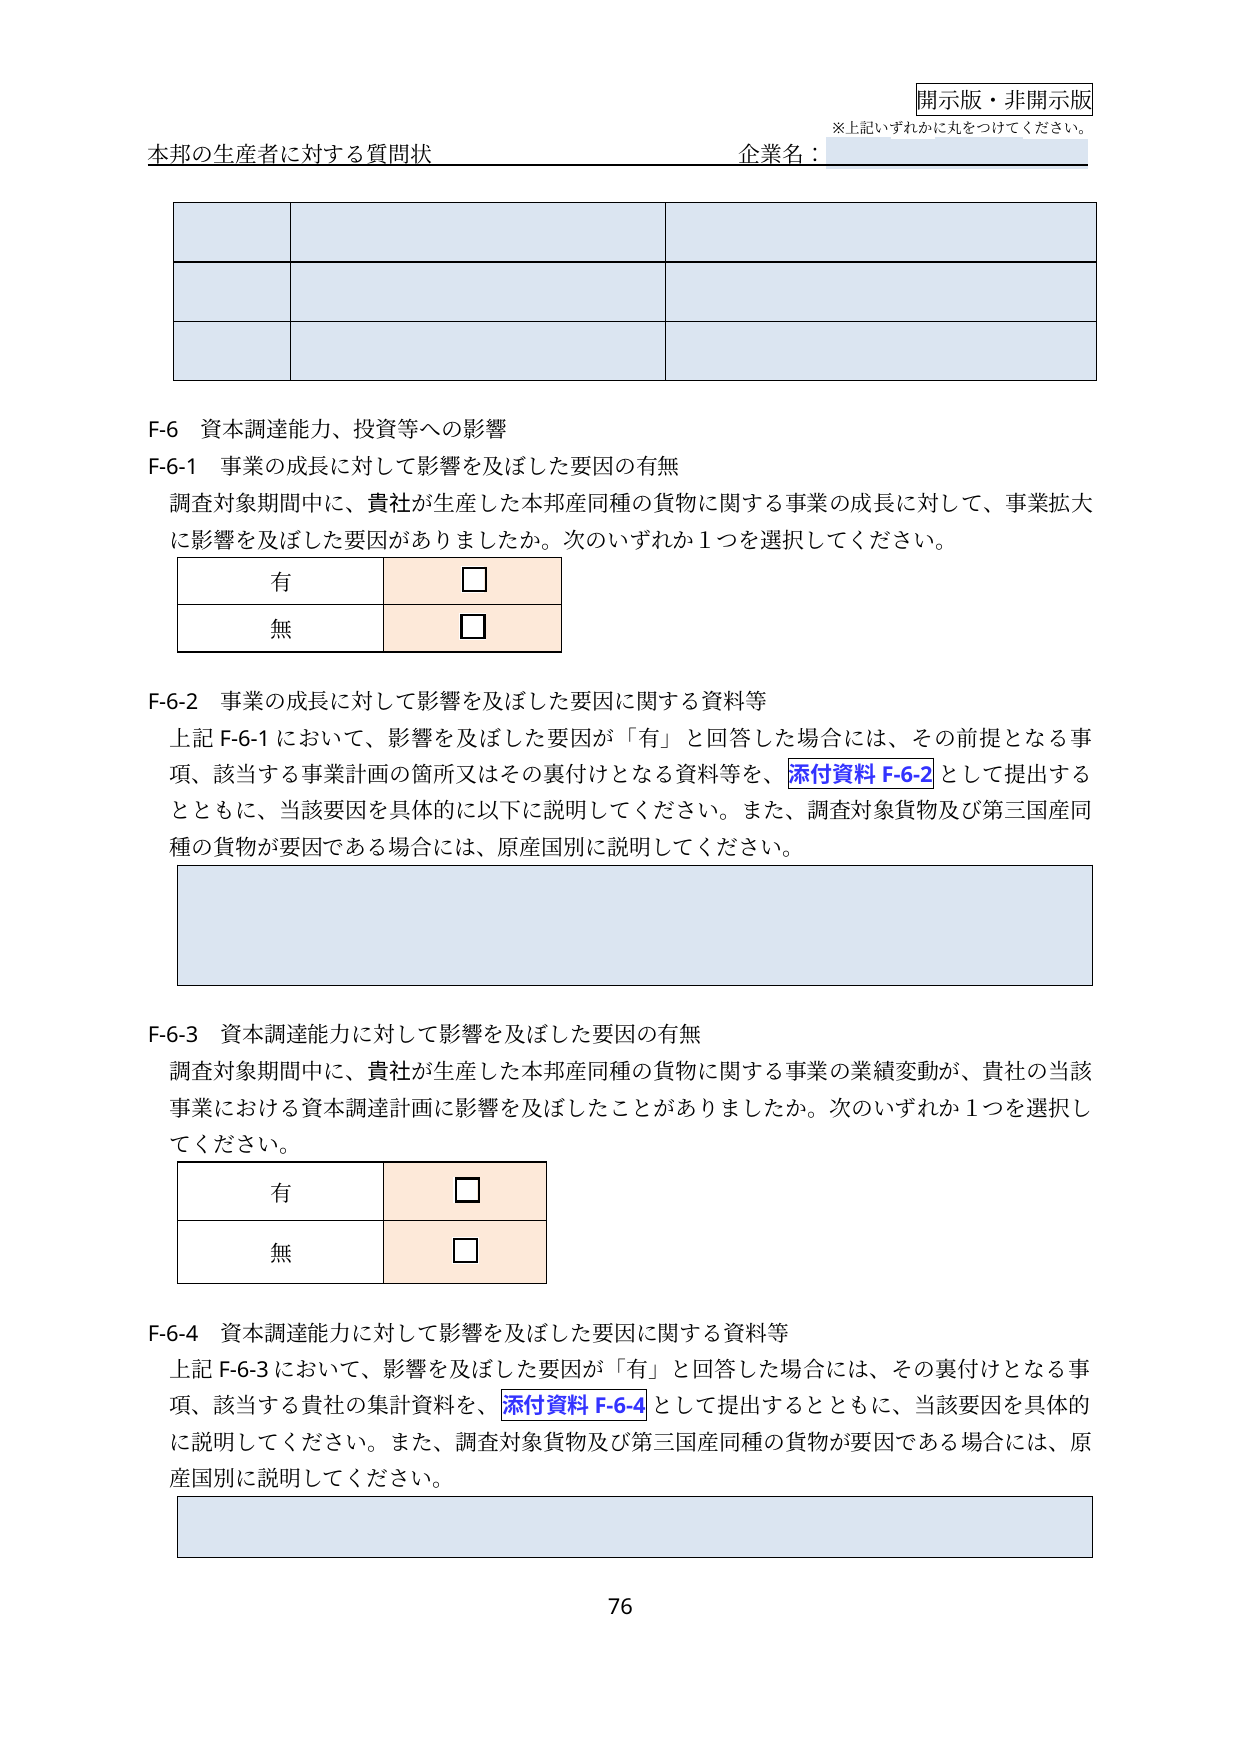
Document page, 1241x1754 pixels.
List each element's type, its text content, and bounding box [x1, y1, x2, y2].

list 上記F-6-3において、影響を及ぼした要因が「有」と回答した場合には、その裏付けとなる事項、該当する貴社の集計資料を、添付資料F-6-4として提出するとともに、当該要因を具体的に説明してください。また、調査対象貨物及び第三国産同種の貨物が要因である場合には、原産国別に説明してください。 [169, 1350, 1092, 1496]
table_cell [291, 263, 665, 321]
list 上記F-6-1において、影響を及ぼした要因が「有」と回答した場合には、その前提となる事項、該当する事業計画の箇所又はその裏付けとなる資料等を、添付資料F-6-2として提出するとともに、当該要因を具体的に以下に説明してください。また、調査対象貨物及び第三国産同種の貨物が要因である場合には、原産国別に説明してください。 [169, 719, 1092, 864]
list F-6 資本調達能力、投資等への影響 [148, 411, 1092, 447]
table_cell [291, 203, 665, 261]
table_cell [291, 322, 665, 380]
table_cell [174, 322, 290, 380]
table_cell [666, 203, 1096, 261]
table_cell 無 [178, 1221, 383, 1283]
list F-6-4 資本調達能力に対して影響を及ぼした要因に関する資料等 [148, 1314, 1092, 1350]
list F-6-2 事業の成長に対して影響を及ぼした要因に関する資料等 [148, 682, 1092, 719]
table_cell [174, 203, 290, 261]
table_cell [384, 605, 561, 651]
list F-6-1 事業の成長に対して影響を及ぼした要因の有無 [148, 447, 1092, 484]
list 調査対象期間中に、貴社が生産した本邦産同種の貨物に関する事業の成長に対して、事業拡大に影響を及ぼした要因がありましたか。次のいずれか１つを選択してください。 [169, 484, 1092, 557]
table_cell [174, 263, 290, 321]
list 調査対象期間中に、貴社が生産した本邦産同種の貨物に関する事業の業績変動が、貴社の当該事業における資本調達計画に影響を及ぼしたことがありましたか。次のいずれか１つを選択してください。 [169, 1052, 1092, 1161]
table_header [384, 558, 561, 604]
table_header 有 [178, 1163, 383, 1220]
list F-6-3 資本調達能力に対して影響を及ぼした要因の有無 [148, 1016, 1092, 1052]
table_cell [384, 1221, 546, 1283]
table_cell 無 [178, 605, 383, 651]
table_header 有 [178, 558, 383, 604]
table_cell [666, 263, 1096, 321]
table_cell [666, 322, 1096, 380]
table_header [384, 1163, 546, 1220]
table_header [178, 1497, 1092, 1557]
table_header [178, 866, 1092, 985]
